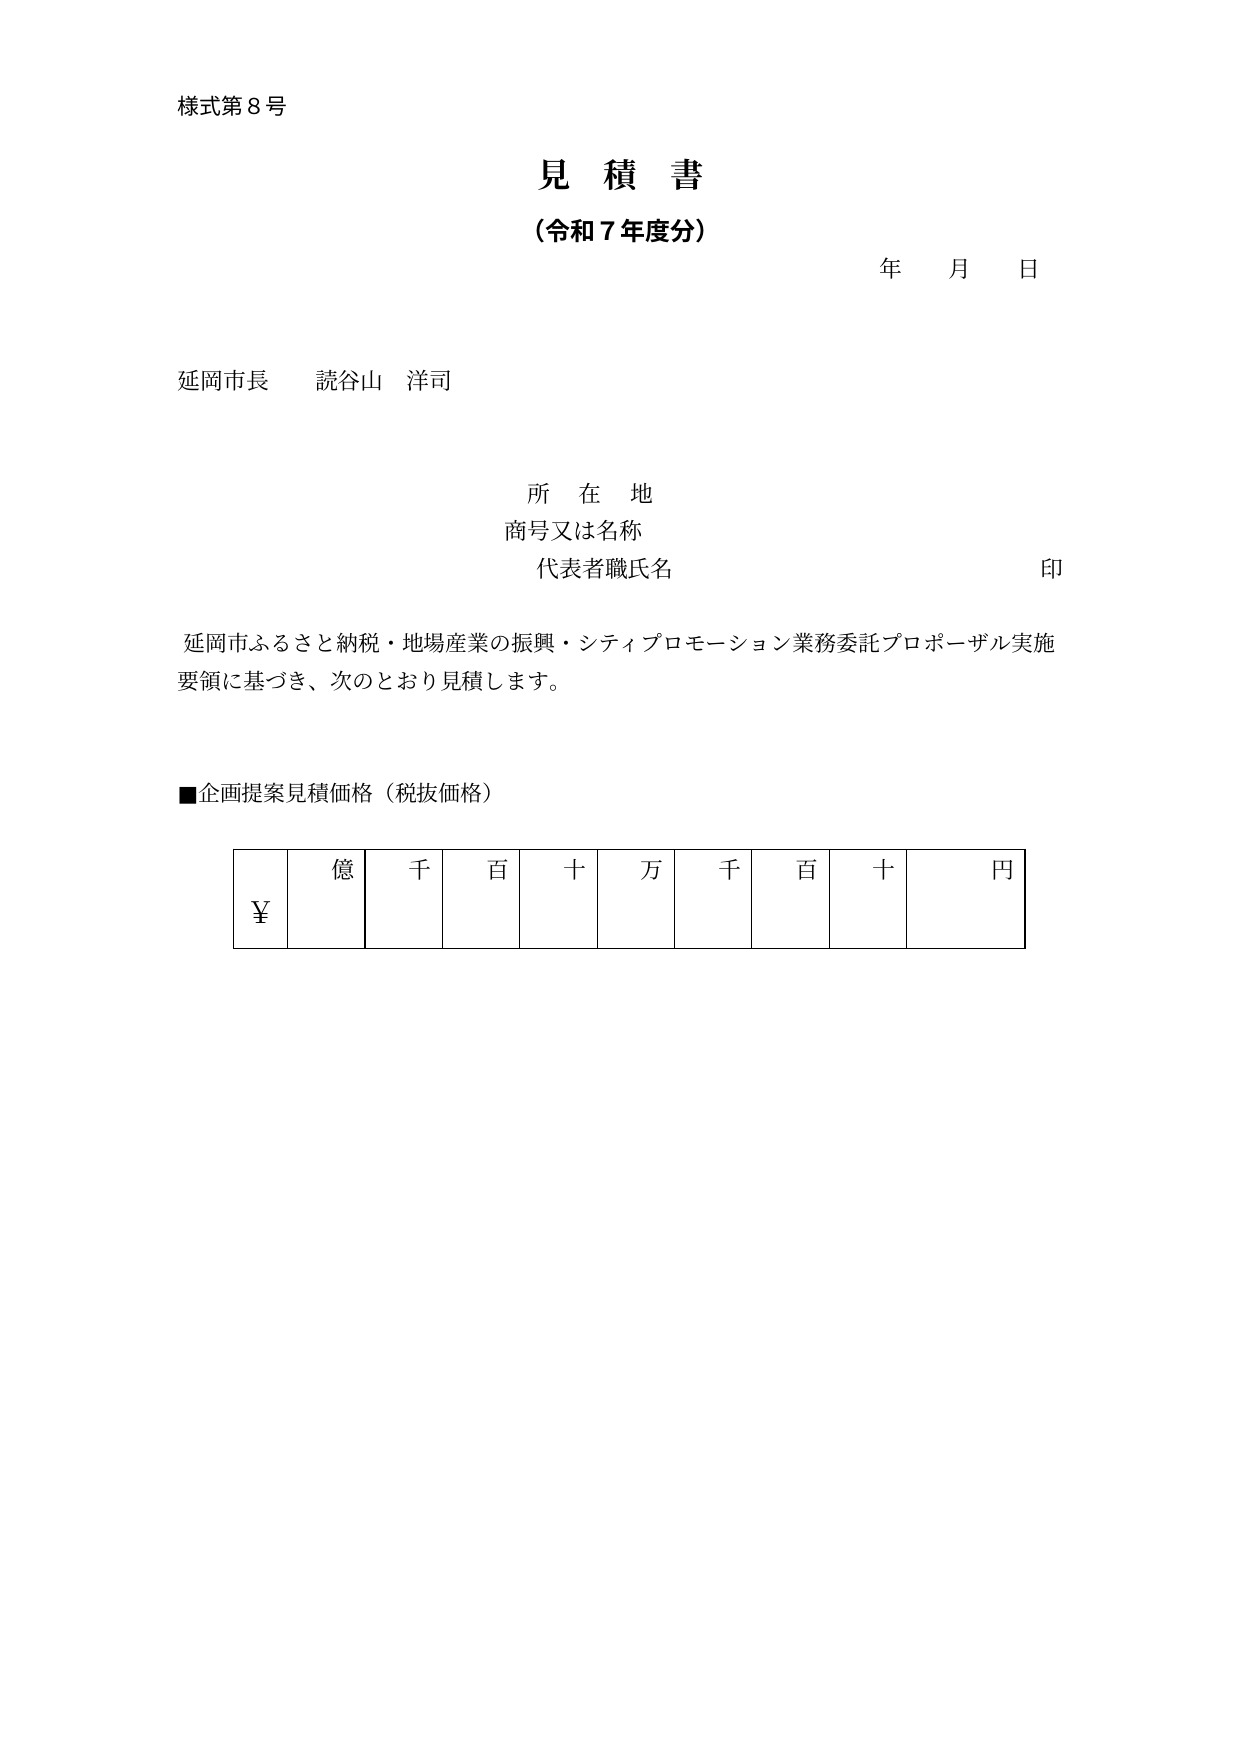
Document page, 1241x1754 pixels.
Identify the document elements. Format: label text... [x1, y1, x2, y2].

text 所 在 地 [177, 473, 1063, 511]
table_header 十 [520, 850, 597, 948]
text 延岡市ふるさと納税・地場産業の振興・シティプロモーション業務委託プロポーザル実施要領に基づき、次のとおり見積します。 [177, 623, 1063, 698]
text 年 月 日 [177, 248, 1040, 286]
text 見 積 書 [177, 136, 1063, 211]
text ■企画提案見積価格（税抜価格） [177, 773, 1063, 811]
table_header 億 [288, 850, 364, 948]
table_header 万 [598, 850, 674, 948]
table_header ￥ [234, 850, 287, 948]
table_header 百 [752, 850, 829, 948]
table_header 円 [907, 850, 1024, 948]
table_header 千 [675, 850, 751, 948]
table_header 百 [443, 850, 519, 948]
text 商号又は名称 [177, 511, 1063, 548]
table_header 千 [366, 850, 442, 948]
table_header 十 [830, 850, 906, 948]
text 代表者職氏名 印 [177, 548, 1063, 586]
text （令和７年度分） [177, 211, 1063, 248]
text 延岡市長 読谷山 洋司 [177, 361, 1063, 398]
